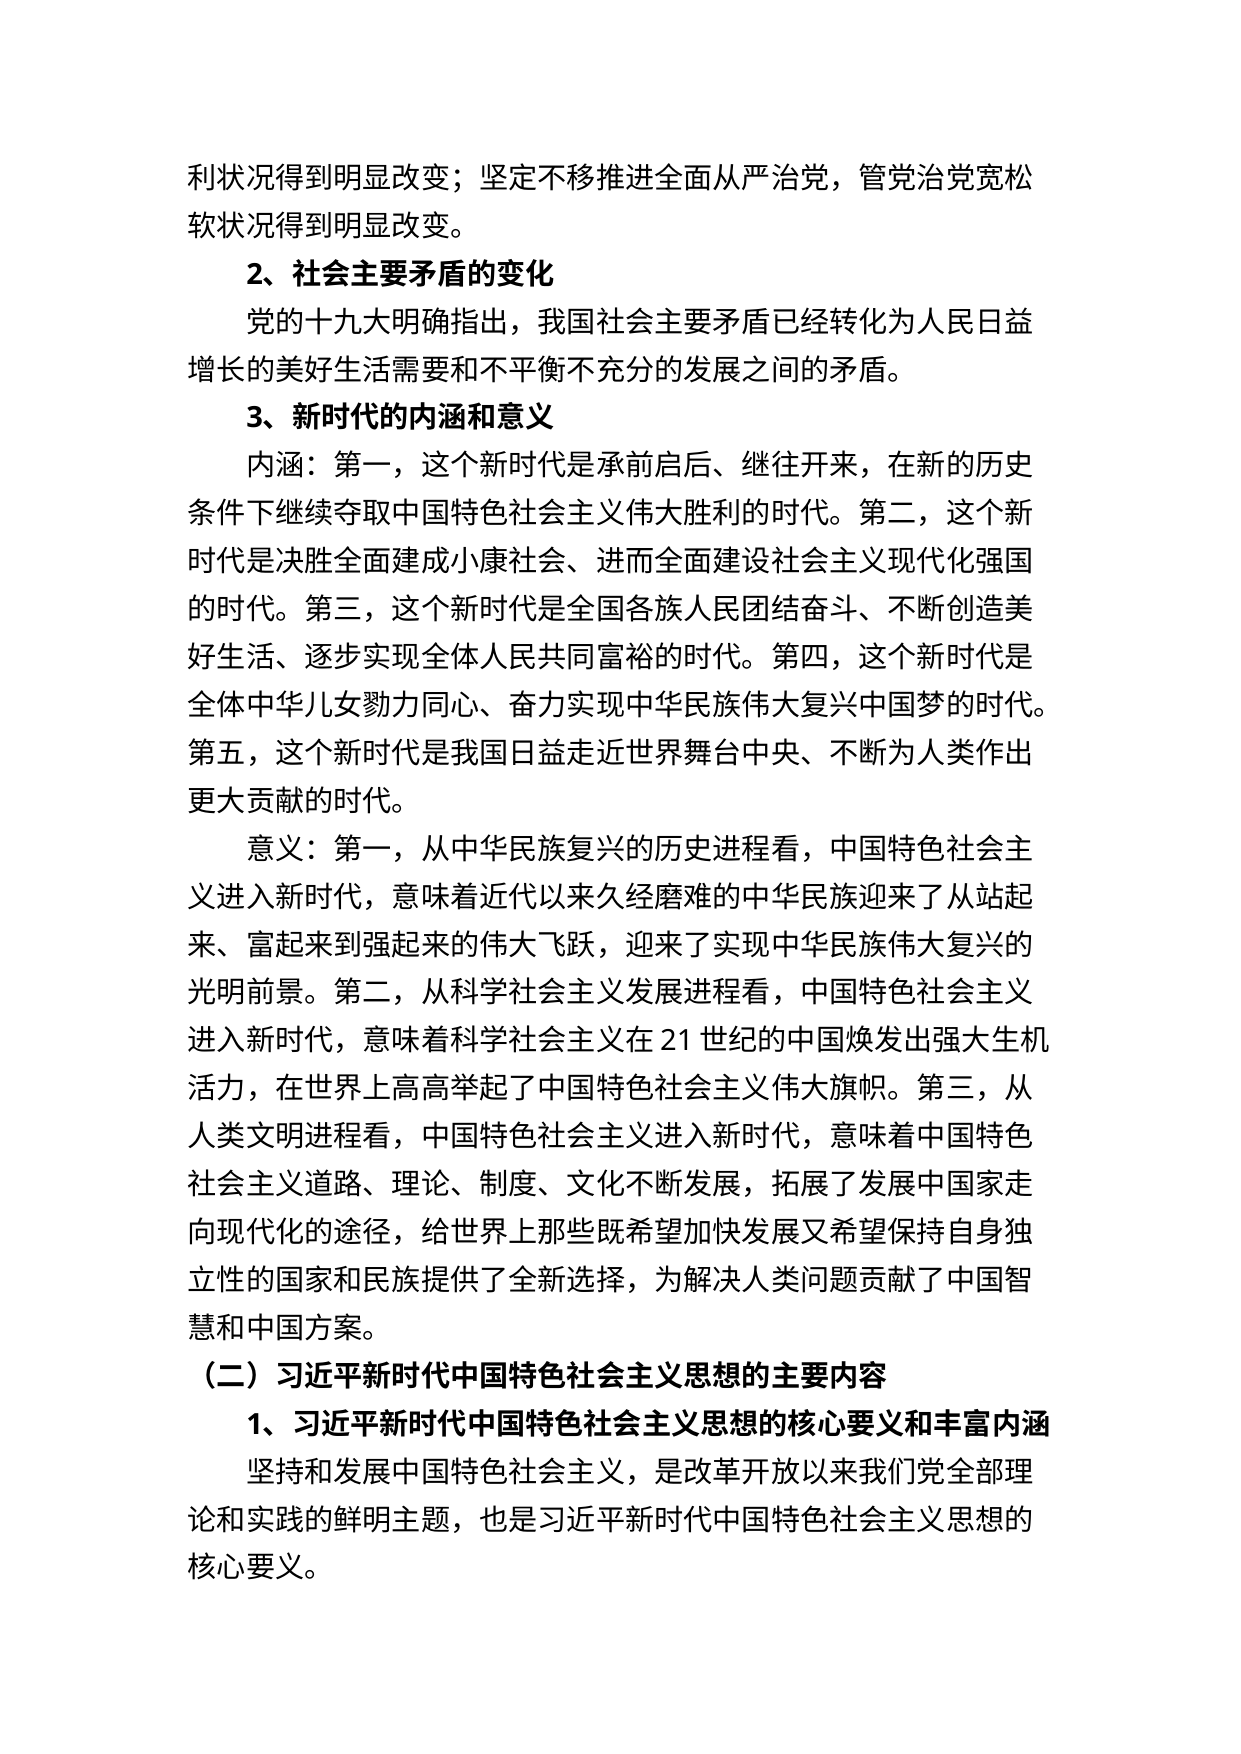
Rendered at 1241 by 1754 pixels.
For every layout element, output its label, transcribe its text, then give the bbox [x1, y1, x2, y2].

text 3、新时代的内涵和意义 [187, 389, 1053, 437]
text 1、习近平新时代中国特色社会主义思想的核心要义和丰富内涵 [187, 1396, 1053, 1444]
text 意义：第一，从中华民族复兴的历史进程看，中国特色社会主义进入新时代，意味着近代以来久经磨难的中华民族迎来了从站起来、富起来到强起来的伟大飞跃，迎来了实现中华民族伟大复兴的光明前景。第二，从科学社会主义发展进程看，中国特色社会主义进入新时代，意味着科学社会主义在21世纪的中国焕发出强大生机活力，在世界上高高举起了中国特色社会主义伟大旗帜。第三，从人类文明进程看，中国特色社会主义进入新时代，意味着中国特色社会主义道路、理论、制度、文化不断发展，拓展了发展中国家走向现代化的途径，给世界上那些既希望加快发展又希望保持自身独立性的国家和民族提供了全新选择，为解决人类问题贡献了中国智慧和中国方案。 [187, 821, 1053, 1348]
text 党的十九大明确指出，我国社会主要矛盾已经转化为人民日益增长的美好生活需要和不平衡不充分的发展之间的矛盾。 [187, 294, 1053, 389]
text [187, 150, 1053, 246]
text 坚持和发展中国特色社会主义，是改革开放以来我们党全部理论和实践的鲜明主题，也是习近平新时代中国特色社会主义思想的核心要义。 [187, 1444, 1053, 1587]
text 2、社会主要矛盾的变化 [187, 246, 1053, 294]
text 内涵：第一，这个新时代是承前启后、继往开来，在新的历史条件下继续夺取中国特色社会主义伟大胜利的时代。第二，这个新时代是决胜全面建成小康社会、进而全面建设社会主义现代化强国的时代。第三，这个新时代是全国各族人民团结奋斗、不断创造美好生活、逐步实现全体人民共同富裕的时代。第四，这个新时代是全体中华儿女勠力同心、奋力实现中华民族伟大复兴中国梦的时代。第五，这个新时代是我国日益走近世界舞台中央、不断为人类作出更大贡献的时代。 [187, 437, 1053, 821]
subtitle （二）习近平新时代中国特色社会主义思想的主要内容 [187, 1348, 1053, 1396]
